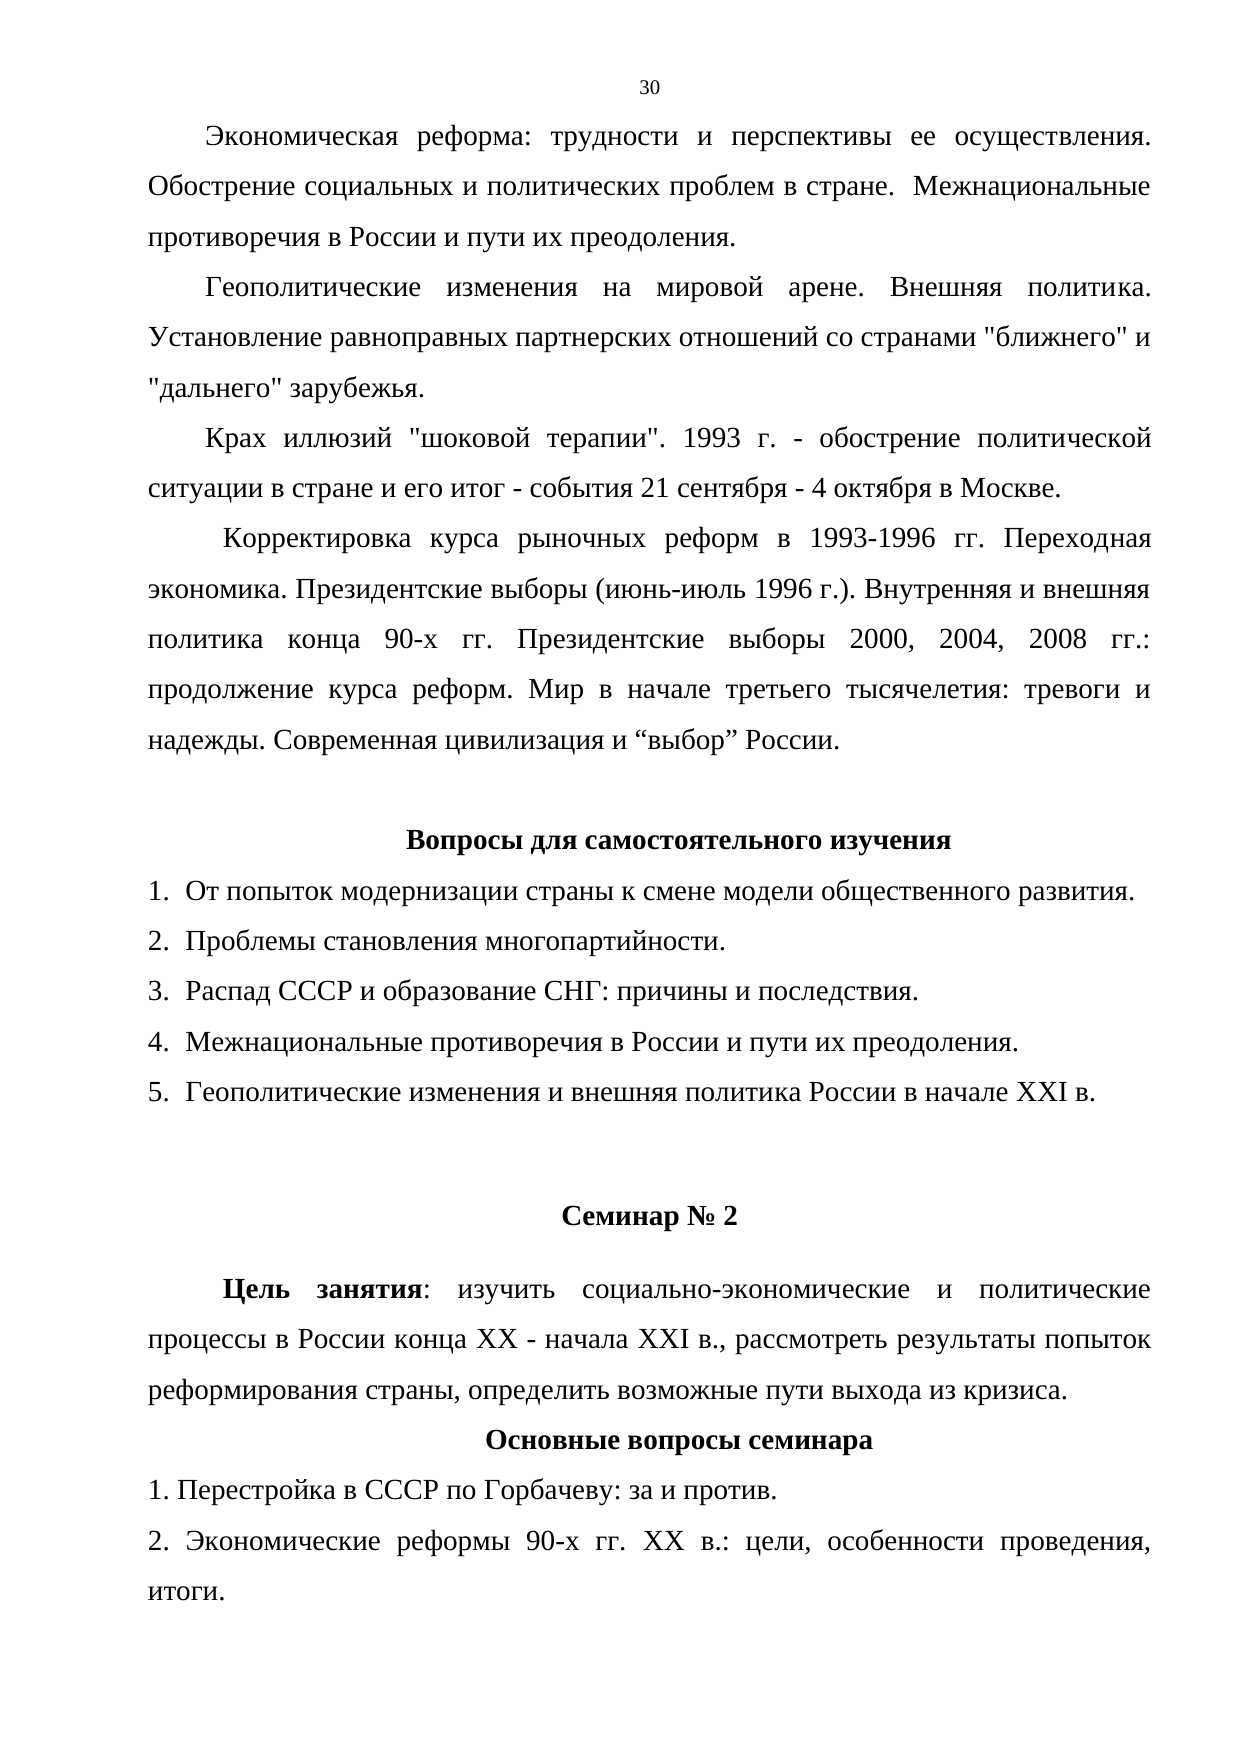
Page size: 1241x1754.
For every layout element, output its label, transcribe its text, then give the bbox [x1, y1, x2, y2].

text 2. Экономические реформы 90-х гг. XX в.: цели, особенности проведения, итоги. [148, 1523, 1152, 1607]
text Корректировка курса рыночных реформ в 1993-1996 гг. Переходная экономика. Президентские выборы (июнь-июль .). Внутренняя и внешняя политика конца 90-х гг. Президентские выборы 2000, 2004, 2008 гг.: продолжение курса реформ. Мир в начале третьего тысячелетия: тревоги и надежды. Современная цивилизация и “выбор” России. [148, 521, 1152, 755]
text Экономическая реформа: трудности и перспективы ее осуществления. Обострение социальных и политических проблем в стране. Межнациональные противоречия в России и пути их преодоления. [148, 118, 1152, 252]
text 1. Перестройка в СССР по Горбачеву: за и против. [148, 1472, 1152, 1506]
list Межнациональные противоречия в России и пути их преодоления. [148, 1024, 1152, 1057]
list Распад СССР и образование СНГ: причины и последствия. [148, 973, 1152, 1007]
list Проблемы становления многопартийности. [148, 923, 1152, 957]
text Цель занятия: изучить социально-экономические и политические процессы в России конца XX - начала XXI в., рассмотреть результаты попыток реформирования страны, определить возможные пути выхода из кризиса. [148, 1271, 1152, 1405]
subtitle Семинар № 2 [148, 1198, 1152, 1231]
text Вопросы для самостоятельного изучения [148, 822, 1152, 856]
text Геополитические изменения на мировой арене. Внешняя политика. Установление равноправных партнерских отношений со странами "ближнего" и "дальнего" зарубежья. [148, 269, 1152, 403]
list Геополитические изменения и внешняя политика России в начале XXI в. [148, 1074, 1152, 1108]
text Основные вопросы семинара [148, 1422, 1152, 1456]
list От попыток модернизации страны к смене модели общественного развития. [148, 873, 1152, 906]
text Крах иллюзий "шоковой терапии". . - обострение политической ситуации в стране и его итог - события 21 сентября - 4 октября в Москве. [148, 420, 1152, 504]
